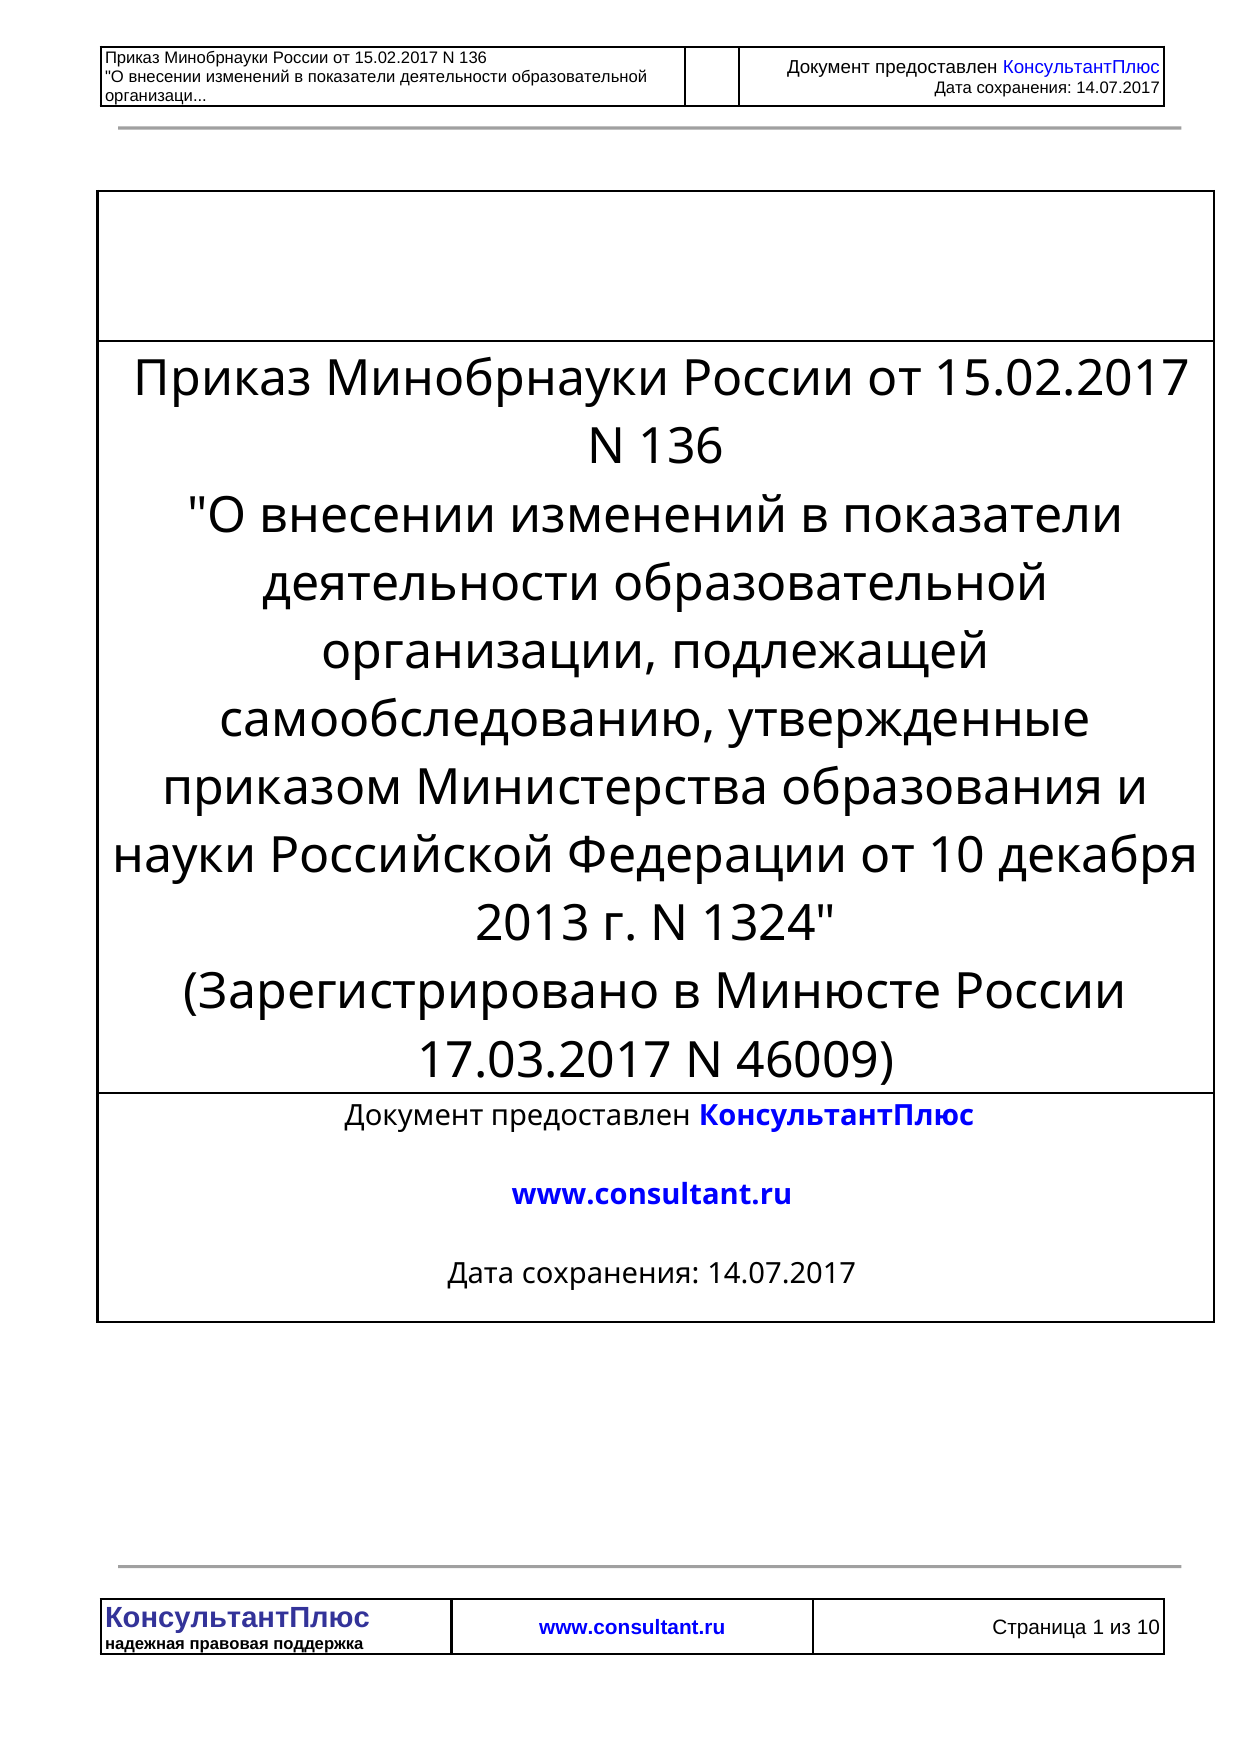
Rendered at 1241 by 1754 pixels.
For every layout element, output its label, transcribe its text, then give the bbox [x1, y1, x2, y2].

table_cell Документ предоставлен КонсультантПлюс www.consultant.ru Дата сохранения: 14.07.2017 [99, 1094, 1213, 1321]
table_header [723, 192, 1213, 340]
table_cell Приказ Минобрнауки России от 15.02.2017 N 136 "О внесении изменений в показатели деятельности образовательной организации, подлежащей самообследованию, утвержденные приказом Министерства образования и науки Российской Федерации от 10 декабря 2013 г. N 1324" (Зарегистрировано в Минюсте России 17.03.2017 N 46009) [99, 342, 1213, 1092]
picture [97, 191, 723, 341]
